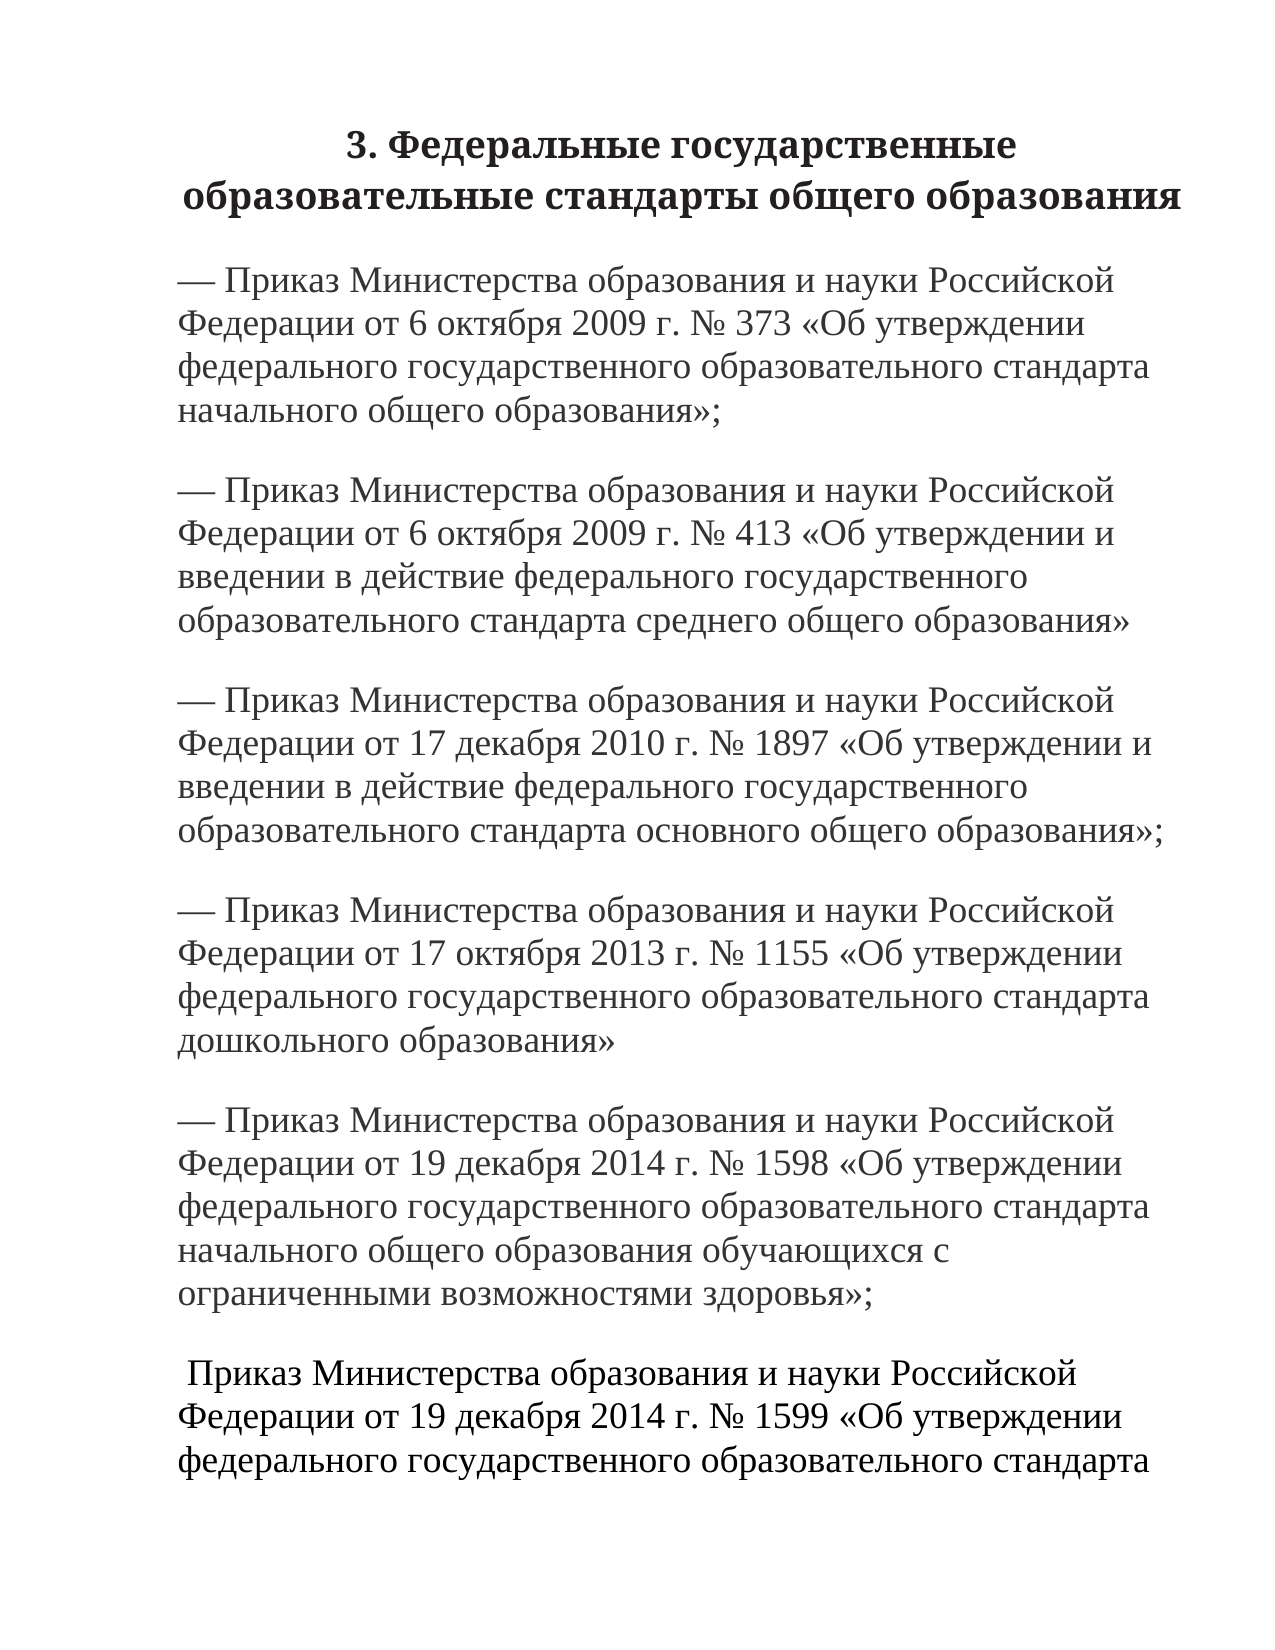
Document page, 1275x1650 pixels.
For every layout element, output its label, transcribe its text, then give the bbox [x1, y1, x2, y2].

text — Приказ Министерства образования и науки Российской Федерации от 19 декабря 2014 г. № 1598 «Об утверждении федерального государственного образовательного стандарта начального общего образования обучающихся с ограниченными возможностями здоровья»; [177, 1098, 1186, 1313]
text — Приказ Министерства образования и науки Российской Федерации от 6 октября 2009 г. № 413 «Об утверждении и введении в действие федерального государственного образовательного стандарта среднего общего образования» [177, 468, 1186, 640]
text — Приказ Министерства образования и науки Российской Федерации от 17 октября 2013 г. № 1155 «Об утверждении федерального государственного образовательного стандарта дошкольного образования» [177, 888, 1186, 1060]
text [177, 1351, 1186, 1480]
text — Приказ Министерства образования и науки Российской Федерации от 6 октября 2009 г. № 373 «Об утверждении федерального государственного образовательного стандарта начального общего образования»; [177, 258, 1186, 430]
text 3. Федеральные государственные образовательные стандарты общего образования [177, 118, 1186, 220]
text — Приказ Министерства образования и науки Российской Федерации от 17 декабря 2010 г. № 1897 «Об утверждении и введении в действие федерального государственного образовательного стандарта основного общего образования»; [177, 678, 1186, 850]
